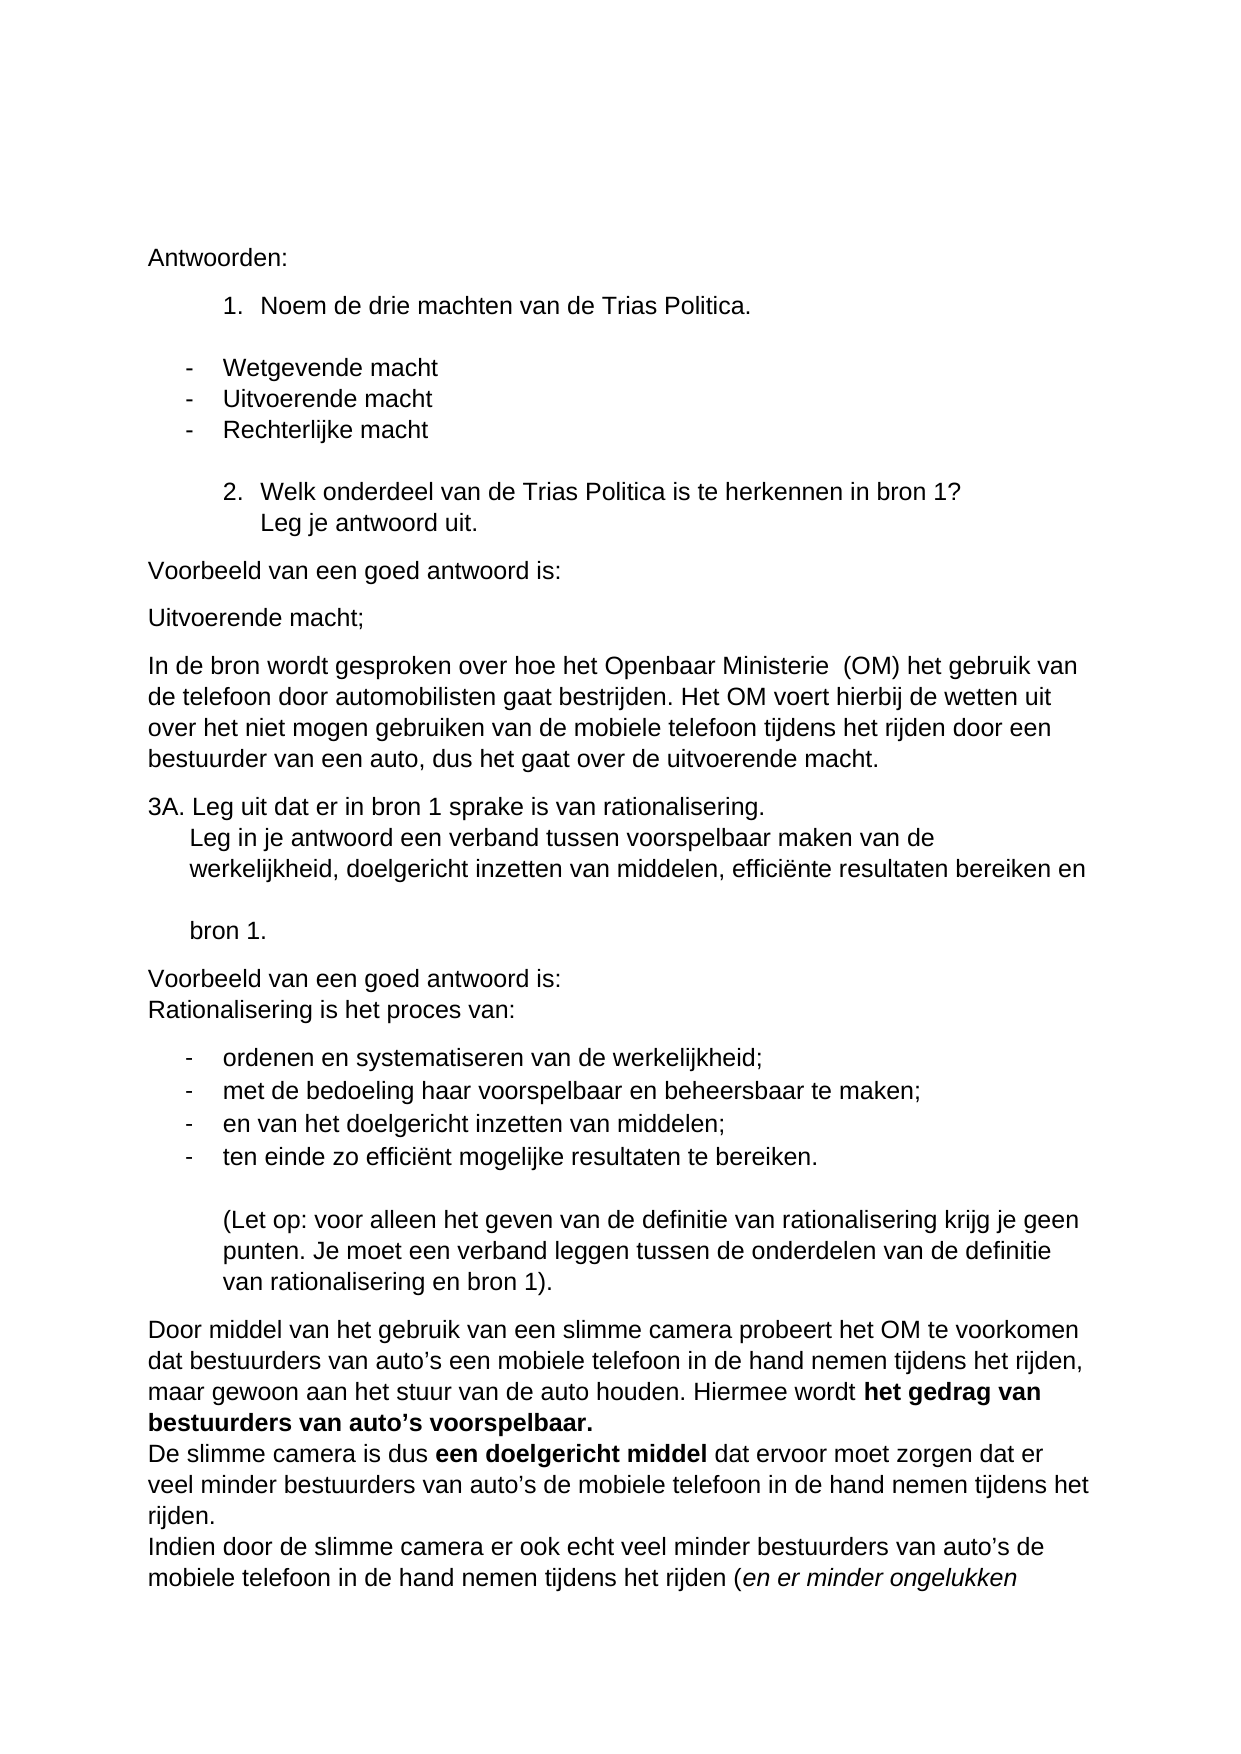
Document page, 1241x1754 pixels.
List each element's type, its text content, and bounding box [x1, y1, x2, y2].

list Noem de drie machten van de Trias Politica. [223, 291, 1093, 319]
text Voorbeeld van een goed antwoord is: Rationalisering is het proces van: [148, 964, 1093, 1024]
text In de bron wordt gesproken over hoe het Openbaar Ministerie (OM) het gebruik van de telefoon door automobilisten gaat bestrijden. Het OM voert hierbij de wetten uit over het niet mogen gebruiken van de mobiele telefoon tijdens het rijden door een bestuurder van een auto, dus het gaat over de uitvoerende macht. [148, 651, 1093, 773]
text 3A. Leg uit dat er in bron 1 sprake is van rationalisering. Leg in je antwoord een verband tussen voorspelbaar maken van de werkelijkheid, doelgericht inzetten van middelen, efficiënte resultaten bereiken en bron 1. [148, 792, 1093, 945]
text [148, 1315, 1093, 1592]
list ordenen en systematiseren van de werkelijkheid; [185, 1043, 1093, 1073]
text Uitvoerende macht; [148, 603, 1093, 632]
list en van het doelgericht inzetten van middelen; [185, 1108, 1093, 1139]
list ten einde zo efficiënt mogelijke resultaten te bereiken. [185, 1141, 1093, 1172]
list Welk onderdeel van de Trias Politica is te herkennen in bron 1? Leg je antwoord uit. [223, 477, 1093, 537]
list (Let op: voor alleen het geven van de definitie van rationalisering krijg je geen punten. Je moet een verband leggen tussen de onderdelen van de definitie van rationalisering en bron 1). [223, 1205, 1093, 1296]
list Rechterlijke macht [185, 415, 1093, 444]
text Antwoorden: [148, 243, 1093, 272]
list met de bedoeling haar voorspelbaar en beheersbaar te maken; [185, 1076, 1093, 1106]
text Voorbeeld van een goed antwoord is: [148, 556, 1093, 584]
list Uitvoerende macht [185, 384, 1093, 413]
list Wetgevende macht [185, 353, 1093, 382]
